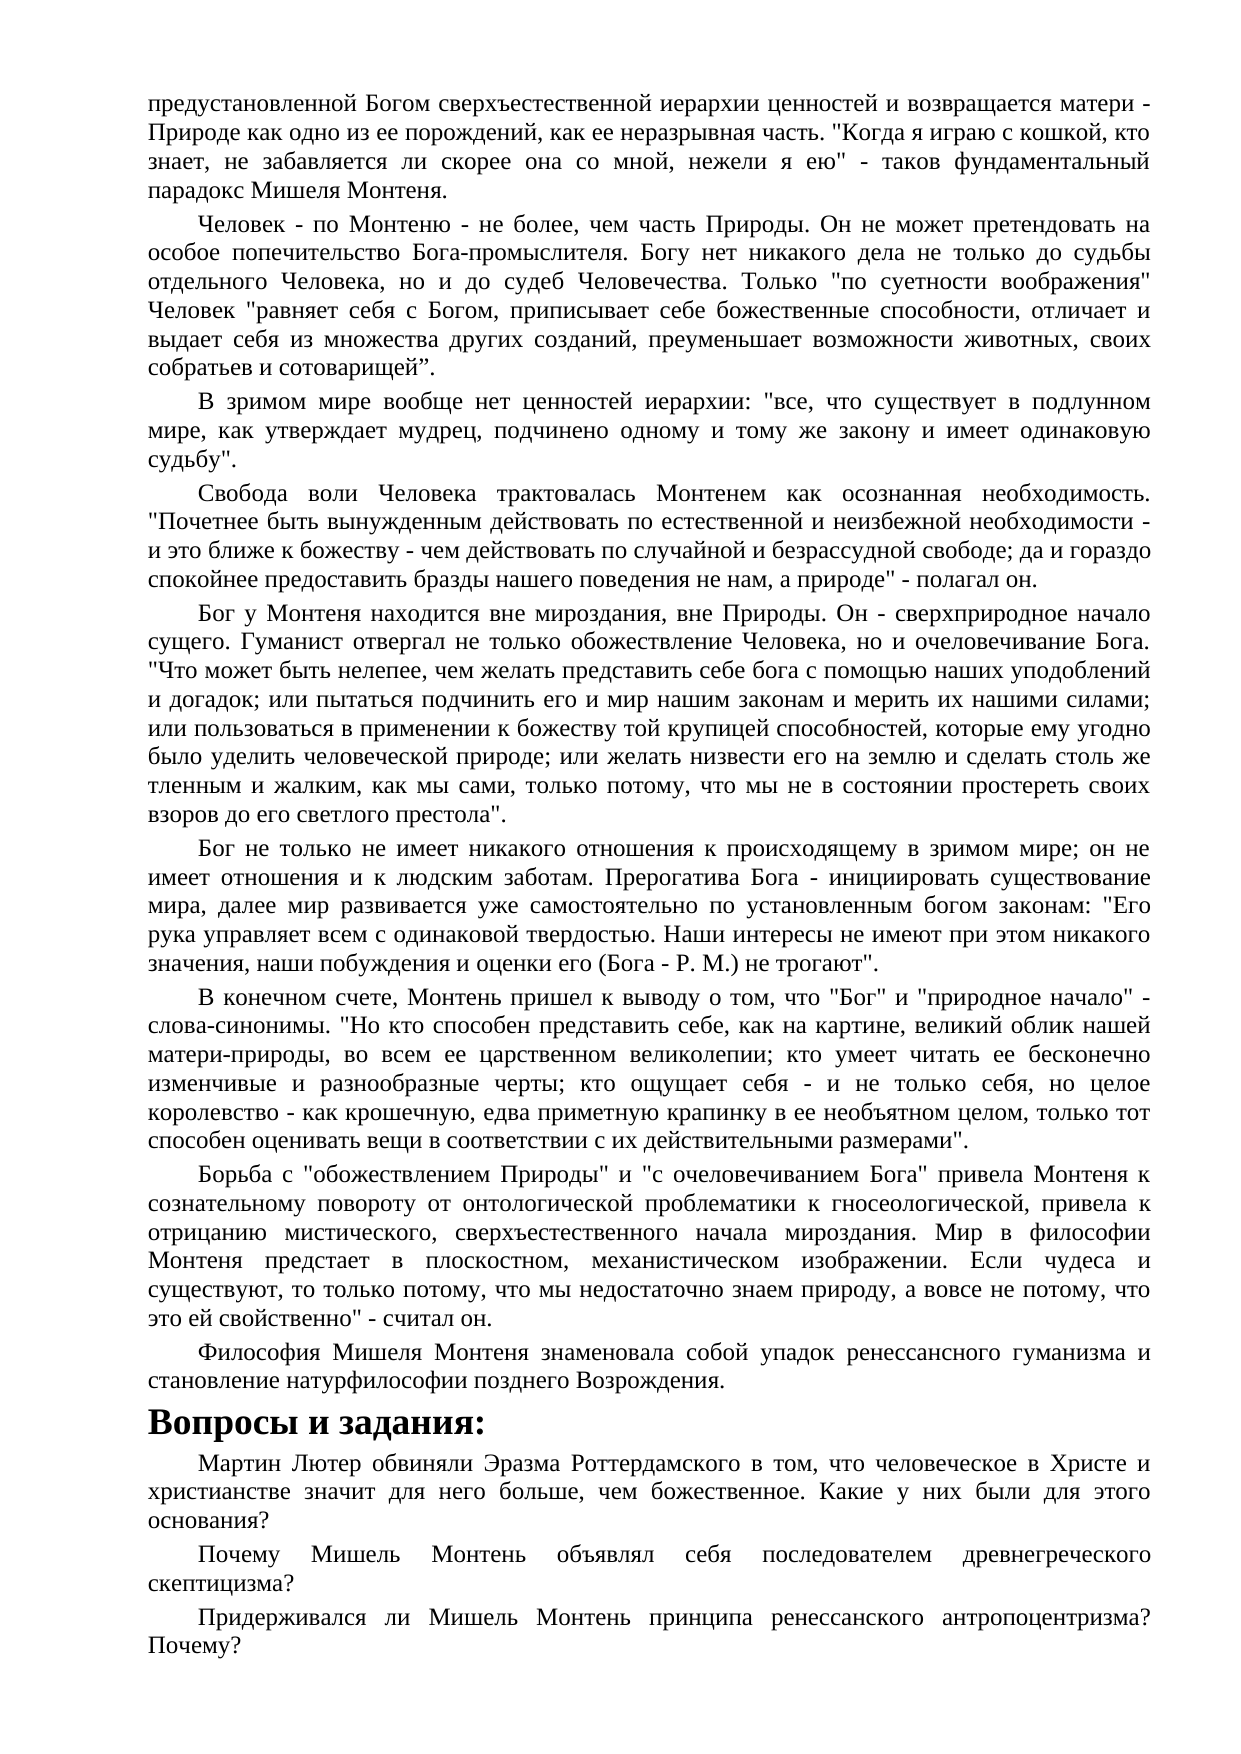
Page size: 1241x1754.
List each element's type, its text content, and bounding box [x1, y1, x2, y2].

text Свобода воли Человека трактовалась Монтенем как осознанная необходимость. "Почетнее быть вынужденным действовать по естественной и неизбежной необходимости - и это ближе к божеству - чем действовать по случайной и безрассудной свободе; да и гораздо спокойнее предоставить бразды нашего поведения не нам, а природе" - полагал он. [148, 478, 1152, 593]
text Борьба с "обожествлением Природы" и "с очеловечиванием Бога" привела Монтеня к сознательному повороту от онтологической проблематики к гносеологической, привела к отрицанию мистического, сверхъестественного начала мироздания. Мир в философии Монтеня предстает в плоскостном, механистическом изображении. Если чудеса и существуют, то только потому, что мы недостаточно знаем природу, а вовсе не потому, что это ей свойственно" - считал он. [148, 1159, 1152, 1332]
text Мартин Лютер обвиняли Эразма Роттердамского в том, что человеческое в Христе и христианстве значит для него больше, чем божественное. Какие у них были для этого основания? [148, 1448, 1152, 1534]
text В конечном счете, Монтень пришел к выводу о том, что "Бог" и "природное начало" - слова-синонимы. "Но кто способен представить себе, как на картине, великий облик нашей матери-природы, во всем ее царственном великолепии; кто умеет читать ее бесконечно изменчивые и разнообразные черты; кто ощущает себя - и не только себя, но целое королевство - как крошечную, едва приметную крапинку в ее необъятном целом, только тот способен оценивать вещи в соответствии с их действительными размерами". [148, 982, 1152, 1154]
text В зримом мире вообще нет ценностей иерархии: "все, что существует в подлунном мире, как утверждает мудрец, подчинено одному и тому же закону и имеет одинаковую судьбу". [148, 386, 1152, 472]
subtitle Вопросы и задания: [148, 1399, 1152, 1443]
text Почему Мишель Монтень объявлял себя последователем древнегреческого скептицизма? [148, 1539, 1152, 1597]
text Придерживался ли Мишель Монтень принципа ренессанского антропоцентризма? Почему? [148, 1602, 1152, 1659]
text Человек - по Монтеню - не более, чем часть Природы. Он не может претендовать на особое попечительство Бога-промыслителя. Богу нет никакого дела не только до судьбы отдельного Человека, но и до судеб Человечества. Только "по суетности воображения" Человек "равняет себя с Богом, приписывает себе божественные способности, отличает и выдает себя из множества других созданий, преуменьшает возможности животных, своих собратьев и сотоварищей”. [148, 209, 1152, 381]
text Философия Мишеля Монтеня знаменовала собой упадок ренессансного гуманизма и становление натурфилософии позднего Возрождения. [148, 1337, 1152, 1394]
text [148, 88, 1152, 203]
text Бог не только не имеет никакого отношения к происходящему в зримом мире; он не имеет отношения и к людским заботам. Прерогатива Бога - инициировать существование мира, далее мир развивается уже самостоятельно по установленным богом законам: "Его рука управляет всем с одинаковой твердостью. Наши интересы не имеют при этом никакого значения, наши побуждения и оценки его (Бога - Р. М.) не трогают". [148, 833, 1152, 977]
text Бог у Монтеня находится вне мироздания, вне Природы. Он - сверхприродное начало сущего. Гуманист отвергал не только обожествление Человека, но и очеловечивание Бога. "Что может быть нелепее, чем желать представить себе бога с помощью наших уподоблений и догадок; или пытаться подчинить его и мир нашим законам и мерить их нашими силами; или пользоваться в применении к божеству той крупицей способностей, которые ему угодно было уделить человеческой природе; или желать низвести его на землю и сделать столь же тленным и жалким, как мы сами, только потому, что мы не в состоянии простереть своих взоров до его светлого престола". [148, 598, 1152, 828]
